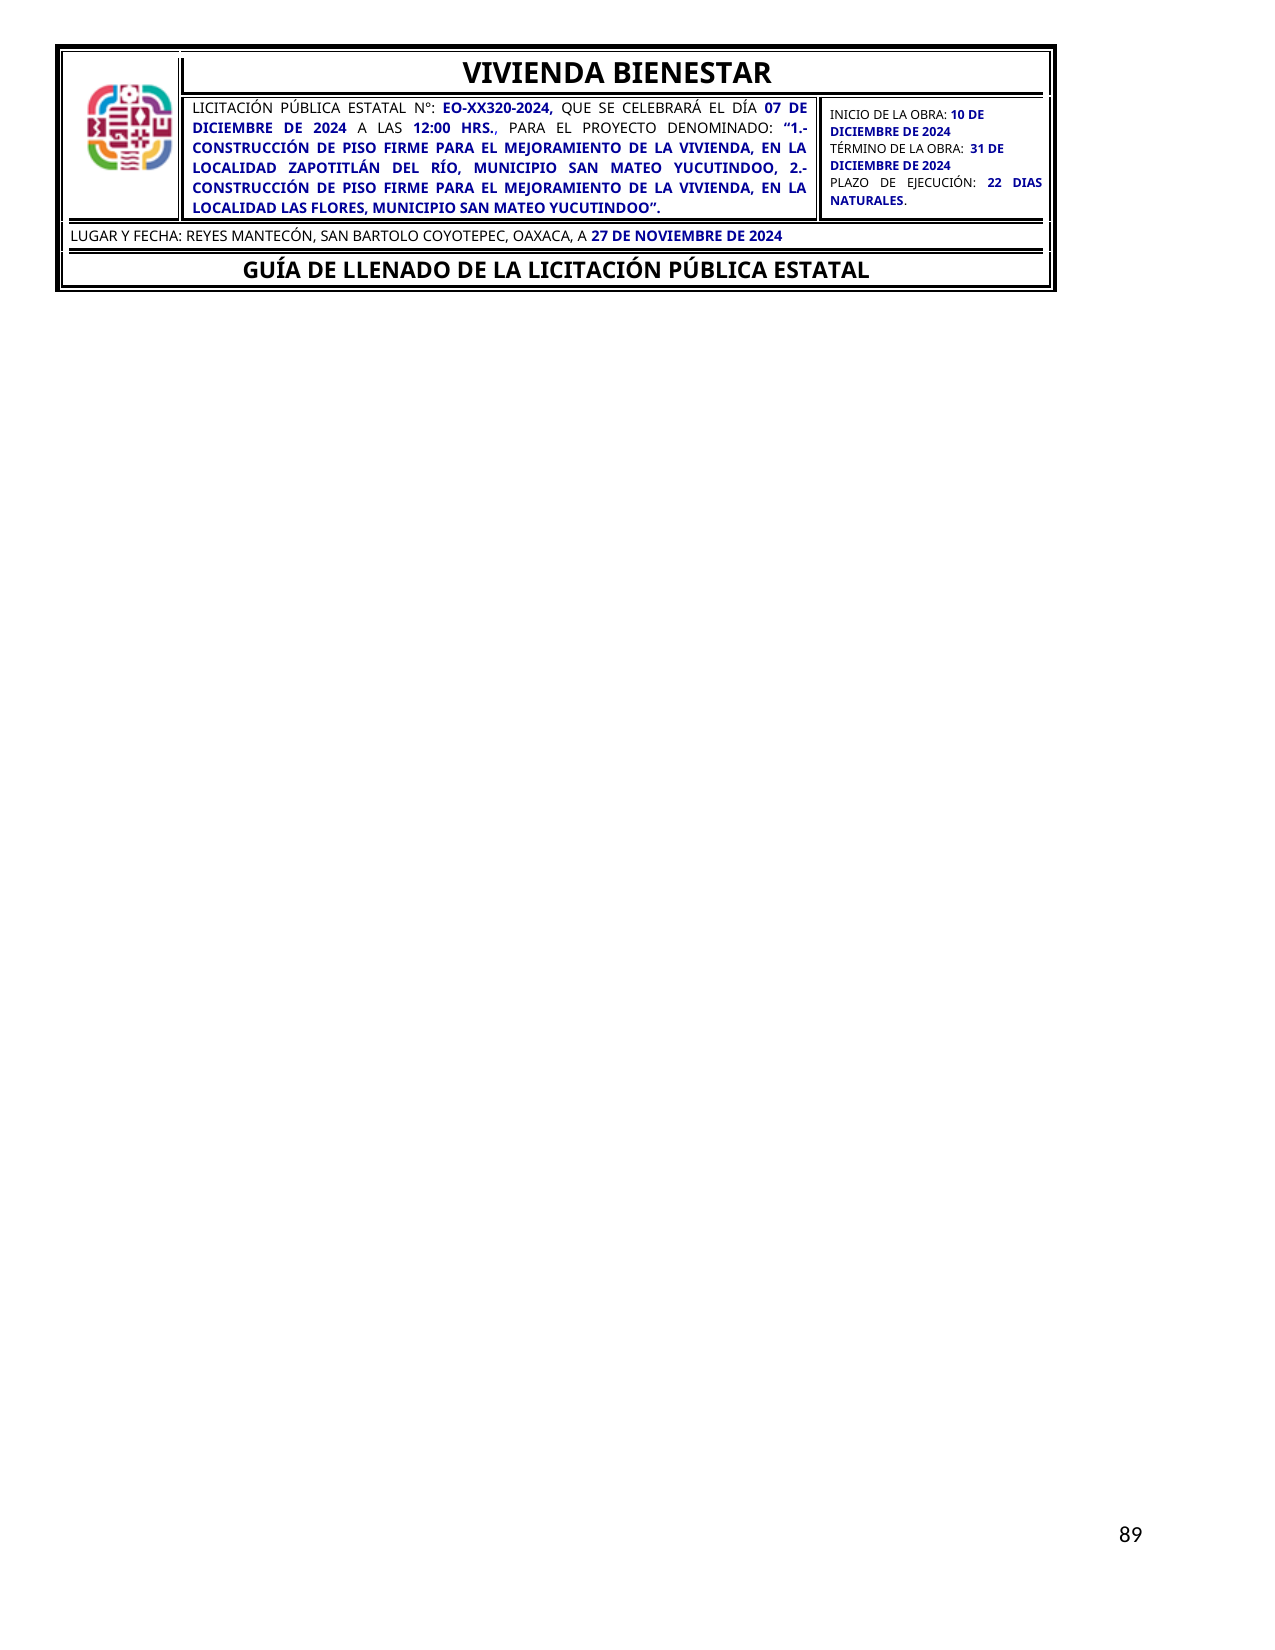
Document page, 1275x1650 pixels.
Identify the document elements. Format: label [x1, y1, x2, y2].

picture [179, 76, 183, 176]
picture [76, 76, 178, 176]
